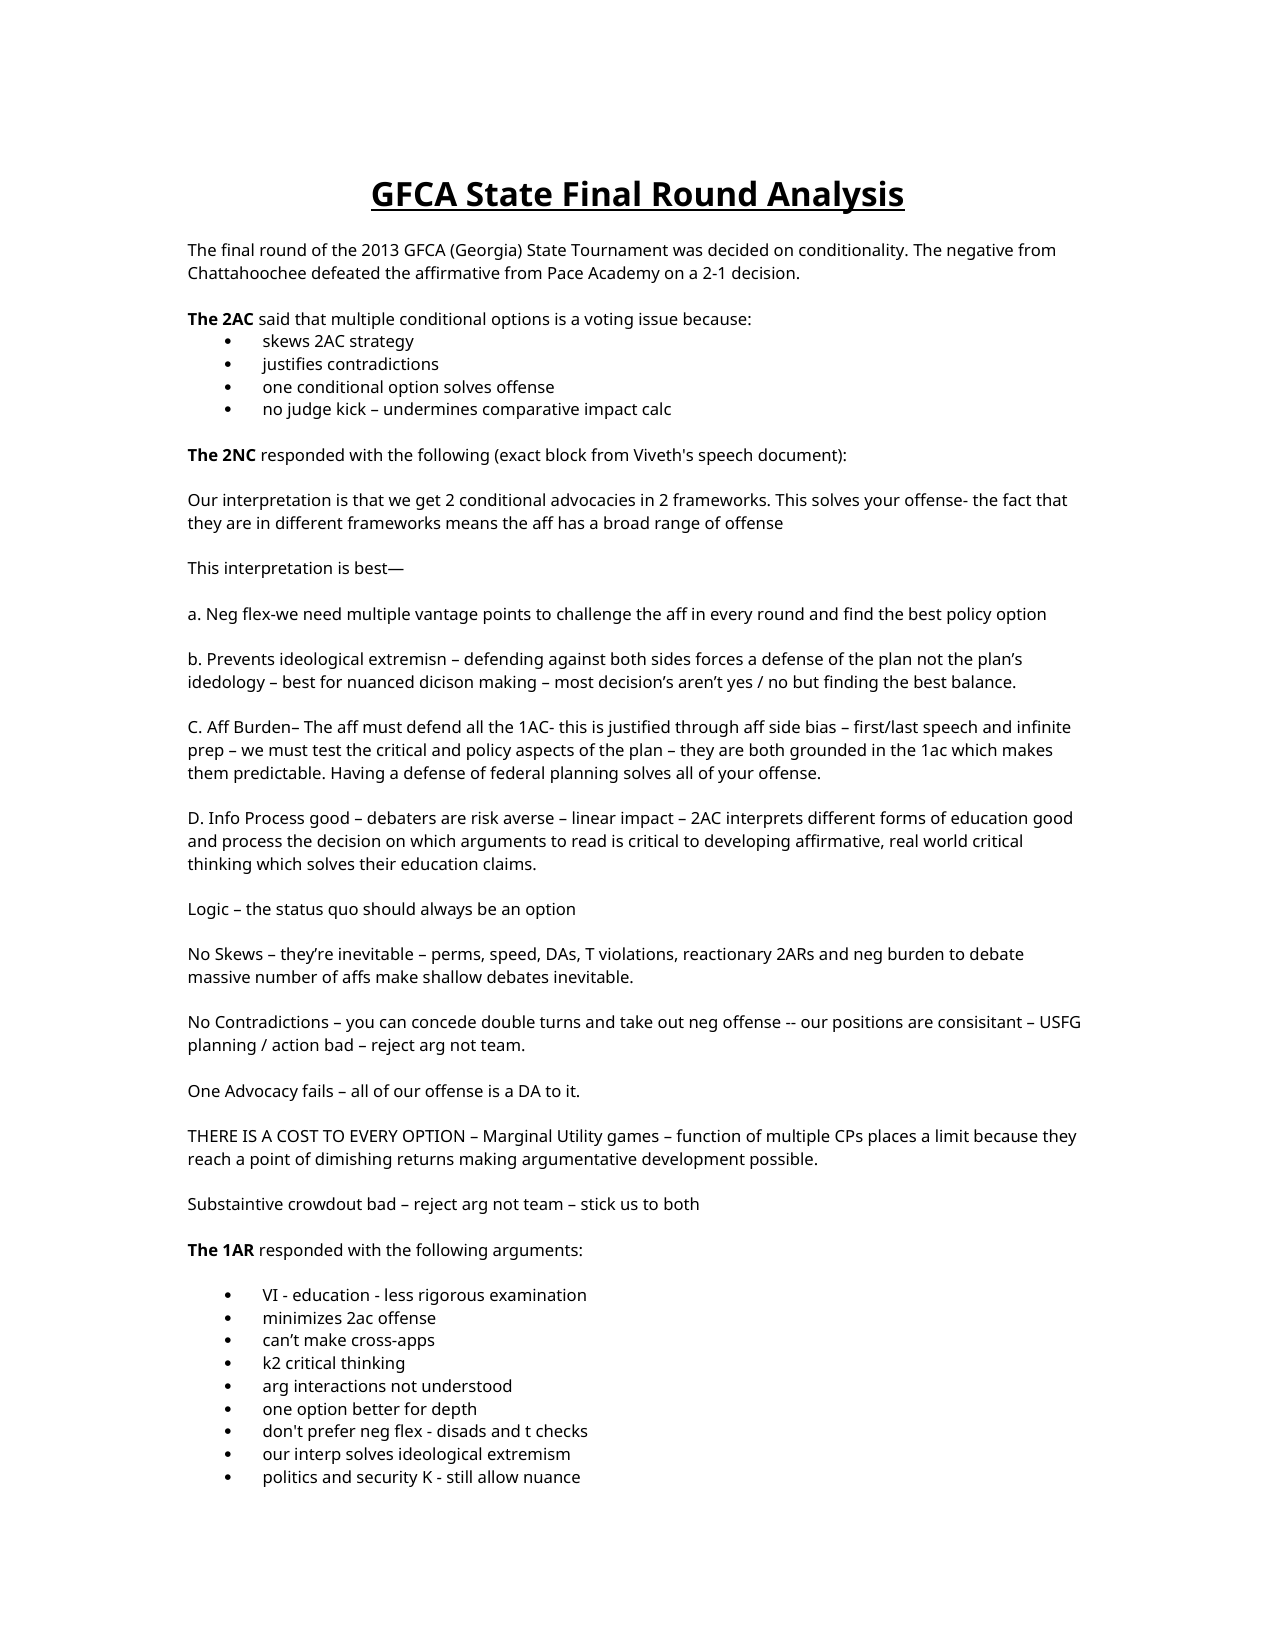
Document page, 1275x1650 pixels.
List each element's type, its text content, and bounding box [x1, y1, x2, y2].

text The 2AC said that multiple conditional options is a voting issue because: [187, 307, 1087, 330]
list skews 2AC strategy [225, 330, 1087, 352]
text No Contradictions – you can concede double turns and take out neg offense -- our positions are consisitant – USFG planning / action bad – reject arg not team. [187, 1011, 1087, 1056]
list arg interactions not understood [225, 1374, 1087, 1397]
list one option better for depth [225, 1397, 1087, 1420]
text The final round of the 2013 GFCA (Georgia) State Tournament was decided on conditionality. The negative from Chattahoochee defeated the affirmative from Pace Academy on a 2-1 decision. [187, 239, 1087, 284]
list our interp solves ideological extremism [225, 1442, 1087, 1465]
list politics and security K - still allow nuance [225, 1465, 1087, 1488]
text This interpretation is best— [187, 557, 1087, 579]
text No Skews – they’re inevitable – perms, speed, DAs, T violations, reactionary 2ARs and neg burden to debate massive number of affs make shallow debates inevitable. [187, 943, 1087, 988]
text The 1AR responded with the following arguments: [187, 1238, 1087, 1261]
list don't prefer neg flex - disads and t checks [225, 1420, 1087, 1442]
text Logic – the status quo should always be an option [187, 897, 1087, 920]
list minimizes 2ac offense [225, 1306, 1087, 1329]
list justifies contradictions [225, 352, 1087, 375]
list can’t make cross-apps [225, 1329, 1087, 1352]
text Our interpretation is that we get 2 conditional advocacies in 2 frameworks. This solves your offense- the fact that they are in different frameworks means the aff has a broad range of offense [187, 489, 1087, 534]
text C. Aff Burden– The aff must defend all the 1AC- this is justified through aff side bias – first/last speech and infinite prep – we must test the critical and policy aspects of the plan – they are both grounded in the 1ac which makes them predictable. Having a defense of federal planning solves all of your offense. [187, 716, 1087, 784]
list VI - education - less rigorous examination [225, 1283, 1087, 1306]
text D. Info Process good – debaters are risk averse – linear impact – 2AC interprets different forms of education good and process the decision on which arguments to read is critical to developing affirmative, real world critical thinking which solves their education claims. [187, 807, 1087, 875]
list k2 critical thinking [225, 1352, 1087, 1374]
subtitle GFCA State Final Round Analysis [187, 171, 1087, 216]
list no judge kick – undermines comparative impact calc [225, 398, 1087, 421]
text a. Neg flex-we need multiple vantage points to challenge the aff in every round and find the best policy option [187, 602, 1087, 625]
text The 2NC responded with the following (exact block from Viveth's speech document): [187, 443, 1087, 466]
text THERE IS A COST TO EVERY OPTION – Marginal Utility games – function of multiple CPs places a limit because they reach a point of dimishing returns making argumentative development possible. [187, 1124, 1087, 1170]
text Substaintive crowdout bad – reject arg not team – stick us to both [187, 1193, 1087, 1215]
text b. Prevents ideological extremisn – defending against both sides forces a defense of the plan not the plan’s idedology – best for nuanced dicison making – most decision’s aren’t yes / no but finding the best balance. [187, 648, 1087, 693]
text One Advocacy fails – all of our offense is a DA to it. [187, 1079, 1087, 1102]
list one conditional option solves offense [225, 375, 1087, 398]
